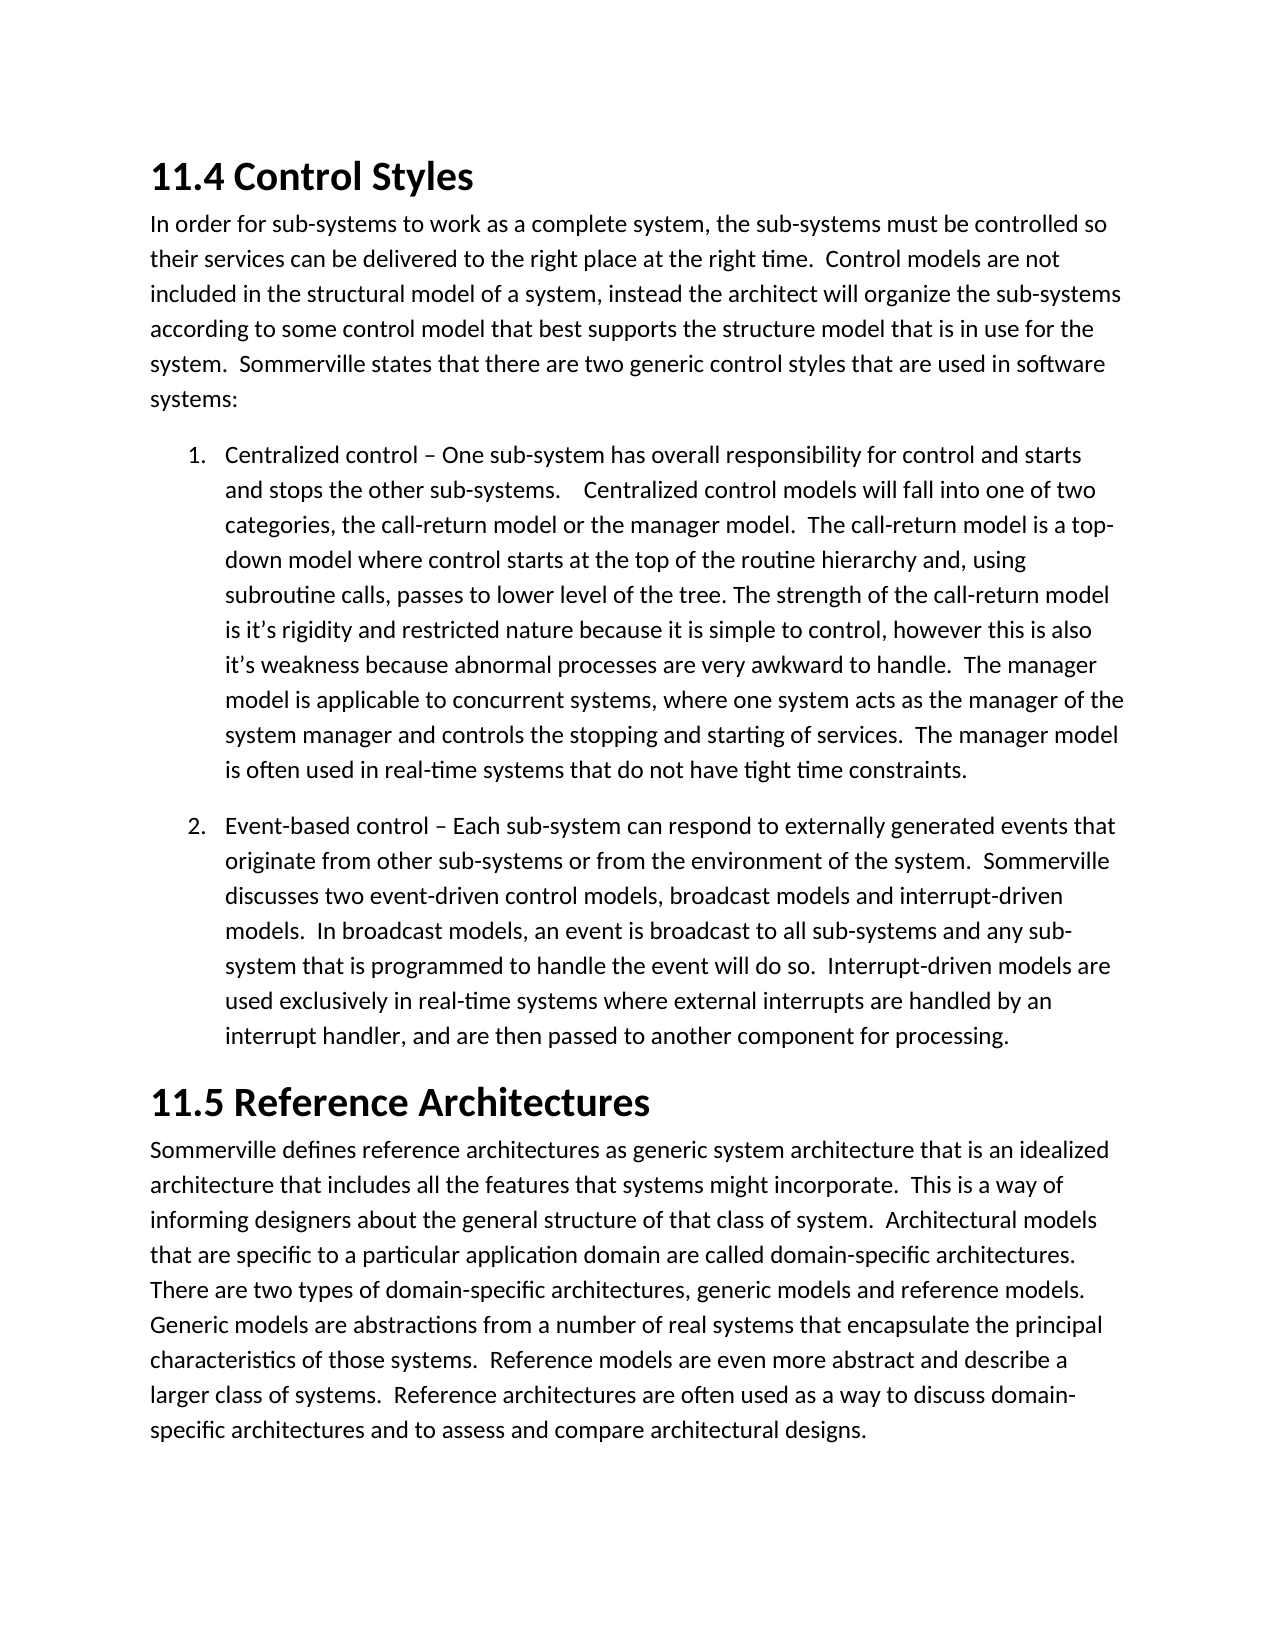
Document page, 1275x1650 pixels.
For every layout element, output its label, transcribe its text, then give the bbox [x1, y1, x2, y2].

subtitle 11.4 Control Styles [150, 150, 1125, 201]
subtitle 11.5 Reference Architectures [150, 1076, 1125, 1127]
text Sommerville defines reference architectures as generic system architecture that is an idealized architecture that includes all the features that systems might incorporate. This is a way of informing designers about the general structure of that class of system. Architectural models that are specific to a particular application domain are called domain-specific architectures. There are two types of domain-specific architectures, generic models and reference models. Generic models are abstractions from a number of real systems that encapsulate the principal characteristics of those systems. Reference models are even more abstract and describe a larger class of systems. Reference architectures are often used as a way to discuss domain-specific architectures and to assess and compare architectural designs. [150, 1134, 1125, 1445]
list Event-based control – Each sub-system can respond to externally generated events that originate from other sub-systems or from the environment of the system. Sommerville discusses two event-driven control models, broadcast models and interrupt-driven models. In broadcast models, an event is broadcast to all sub-systems and any sub-system that is programmed to handle the event will do so. Interrupt-driven models are used exclusively in real-time systems where external interrupts are handled by an interrupt handler, and are then passed to another component for processing. [187, 810, 1125, 1051]
text In order for sub-systems to work as a complete system, the sub-systems must be controlled so their services can be delivered to the right place at the right time. Control models are not included in the structural model of a system, instead the architect will organize the sub-systems according to some control model that best supports the structure model that is in use for the system. Sommerville states that there are two generic control styles that are used in software systems: [150, 208, 1125, 414]
list Centralized control – One sub-system has overall responsibility for control and starts and stops the other sub-systems. Centralized control models will fall into one of two categories, the call-return model or the manager model. The call-return model is a top-down model where control starts at the top of the routine hierarchy and, using subroutine calls, passes to lower level of the tree. The strength of the call-return model is it’s rigidity and restricted nature because it is simple to control, however this is also it’s weakness because abnormal processes are very awkward to handle. The manager model is applicable to concurrent systems, where one system acts as the manager of the system manager and controls the stopping and starting of services. The manager model is often used in real-time systems that do not have tight time constraints. [187, 439, 1125, 785]
